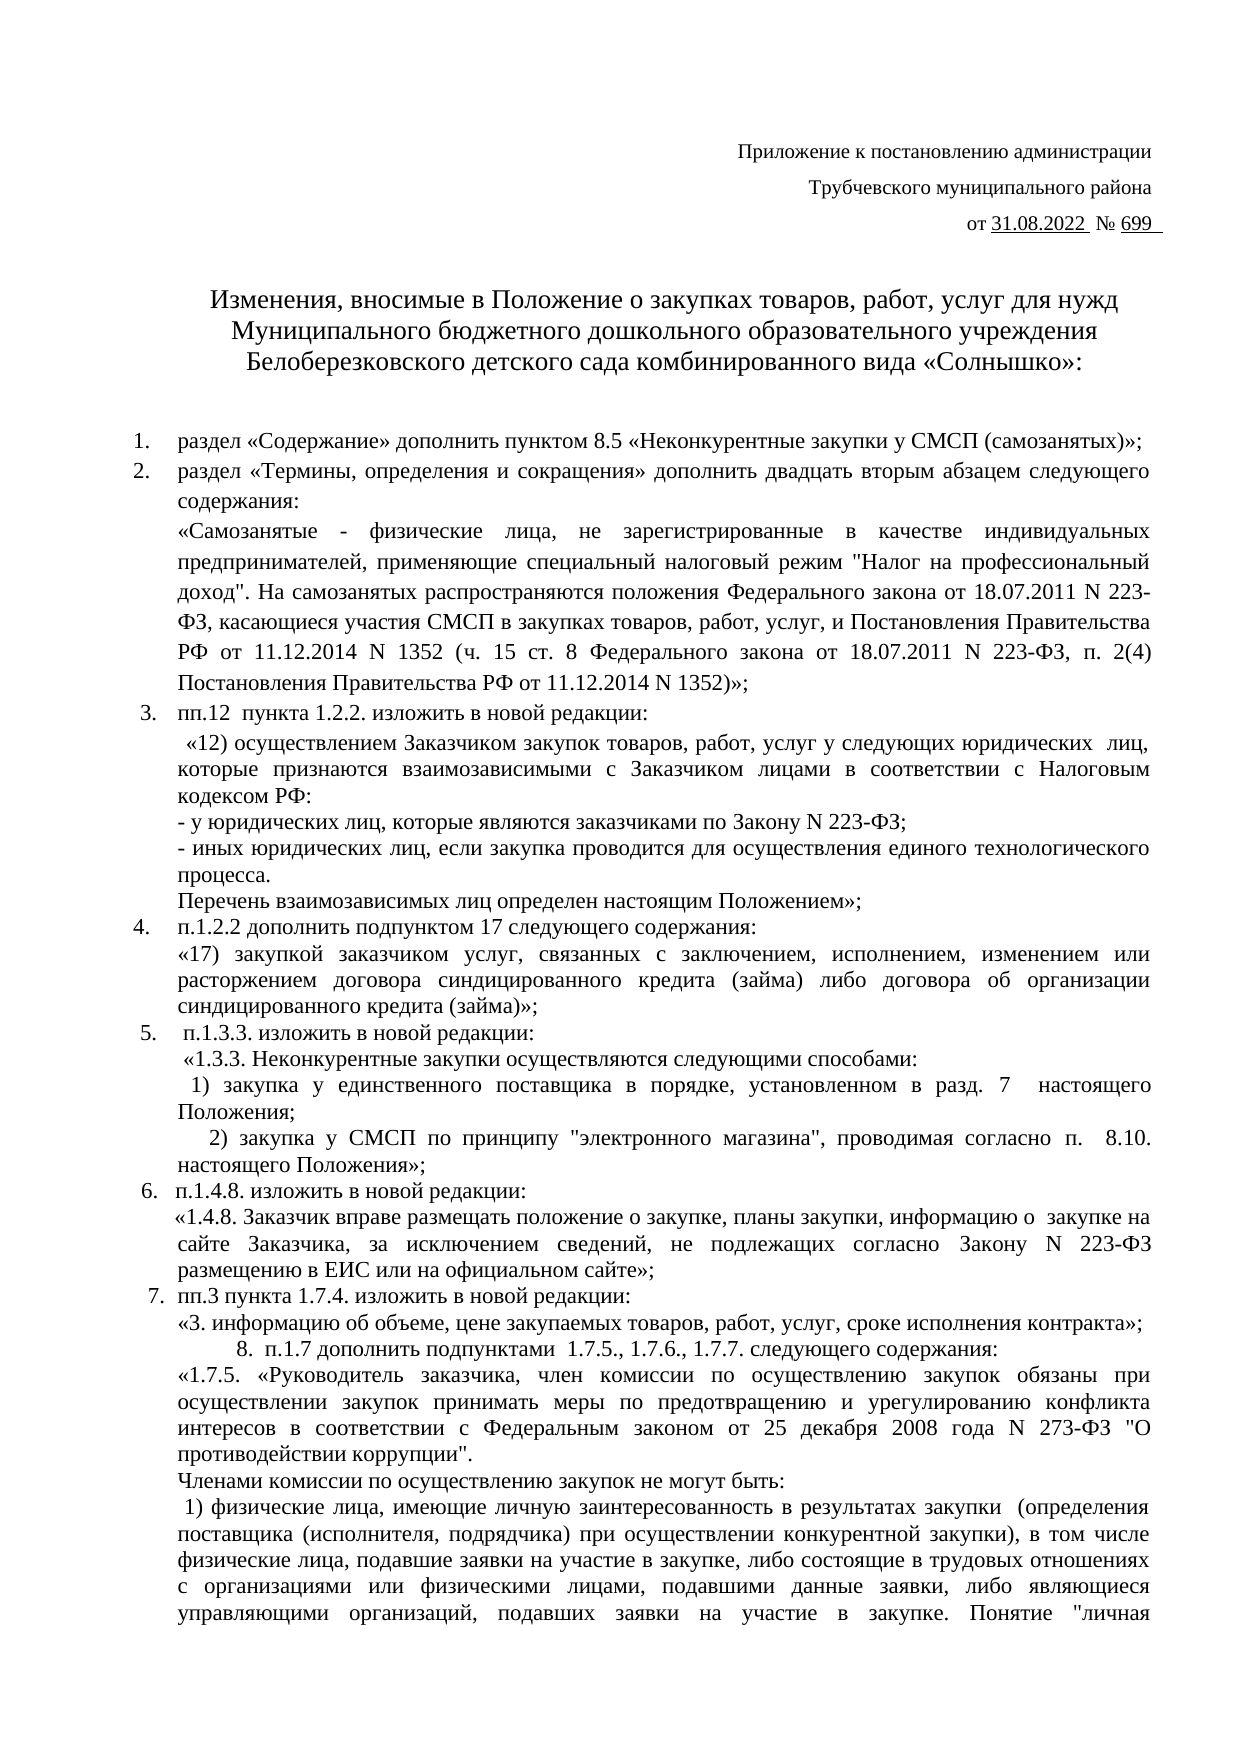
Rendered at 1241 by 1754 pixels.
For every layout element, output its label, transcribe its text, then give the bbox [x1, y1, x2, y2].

text 1) закупка у единственного поставщика в порядке, установленном в разд. 7 настоящего Положения; [162, 1072, 1152, 1124]
list п.1.3.3. изложить в новой редакции: [140, 1019, 1152, 1045]
list «Самозанятые - физические лица, не зарегистрированные в качестве индивидуальных предпринимателей, применяющие специальный налоговый режим "Налог на профессиональный доход". На самозанятых распространяются положения Федерального закона от 18.07.2011 N 223-ФЗ, касающиеся участия СМСП в закупках товаров, работ, услуг, и Постановления Правительства РФ от 11.12.2014 N 1352 (ч. 15 ст. 8 Федерального закона от 18.07.2011 N 223-ФЗ, п. 2(4) Постановления Правительства РФ от 11.12.2014 N 1352)»; [177, 517, 1152, 695]
text 6. п.1.4.8. изложить в новой редакции: [141, 1177, 1152, 1203]
list раздел «Термины, определения и сокращения» дополнить двадцать вторым абзацем следующего содержания: [133, 457, 1152, 514]
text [159, 1493, 1152, 1625]
text «1.3.3. Неконкурентные закупки осуществляются следующими способами: [177, 1045, 1152, 1072]
text «12) осуществлением Заказчиком закупок товаров, работ, услуг у следующих юридических лиц, которые признаются взаимозависимыми с Заказчиком лицами в соответствии с Налоговым кодексом РФ: [103, 729, 1152, 808]
text «3. информацию об объеме, цене закупаемых товаров, работ, услуг, сроке исполнения контракта»; [177, 1309, 1152, 1335]
list п.1.2.2 дополнить подпунктом 17 следующего содержания: [133, 913, 1152, 940]
text «17) закупкой заказчиком услуг, связанных с заключением, исполнением, изменением или расторжением договора синдицированного кредита (займа) либо договора об организации синдицированного кредита (займа)»; [177, 940, 1152, 1019]
text - иных юридических лиц, если закупка проводится для осуществления единого технологического процесса. [177, 834, 1152, 887]
text «1.4.8. Заказчик вправе размещать положение о закупке, планы закупки, информацию о закупке на сайте Заказчика, за исключением сведений, не подлежащих согласно Закону N 223-ФЗ размещению в ЕИС или на официальном сайте»; [162, 1203, 1152, 1282]
text Изменения, вносимые в Положение о закупках товаров, работ, услуг для нужд Муниципального бюджетного дошкольного образовательного учреждения Белоберезковского детского сада комбинированного вида «Солнышко»: [177, 283, 1152, 377]
text 2) закупка у СМСП по принципу "электронного магазина", проводимая согласно п. 8.10. настоящего Положения»; [141, 1124, 1152, 1177]
list пп.3 пункта 1.7.4. изложить в новой редакции: [148, 1282, 1152, 1309]
text Трубчевского муниципального района [177, 175, 1152, 199]
text от 31.08.2022 № 699 [177, 211, 1152, 235]
text - у юридических лиц, которые являются заказчиками по Закону N 223-ФЗ; [177, 808, 1152, 834]
text Членами комиссии по осуществлению закупок не могут быть: [177, 1467, 1152, 1493]
text Перечень взаимозависимых лиц определен настоящим Положением»; [177, 887, 1152, 913]
list пп.12 пункта 1.2.2. изложить в новой редакции: [140, 699, 1152, 725]
text «1.7.5. «Руководитель заказчика, член комиссии по осуществлению закупок обязаны при осуществлении закупок принимать меры по предотвращению и урегулированию конфликта интересов в соответствии с Федеральным законом от 25 декабря 2008 года N 273-ФЗ "О противодействии коррупции". [177, 1361, 1152, 1467]
text 8. п.1.7 дополнить подпунктами 1.7.5., 1.7.6., 1.7.7. следующего содержания: [148, 1335, 1152, 1361]
text Приложение к постановлению администрации [177, 139, 1152, 163]
list раздел «Содержание» дополнить пунктом 8.5 «Неконкурентные закупки у СМСП (самозанятых)»; [133, 427, 1152, 453]
